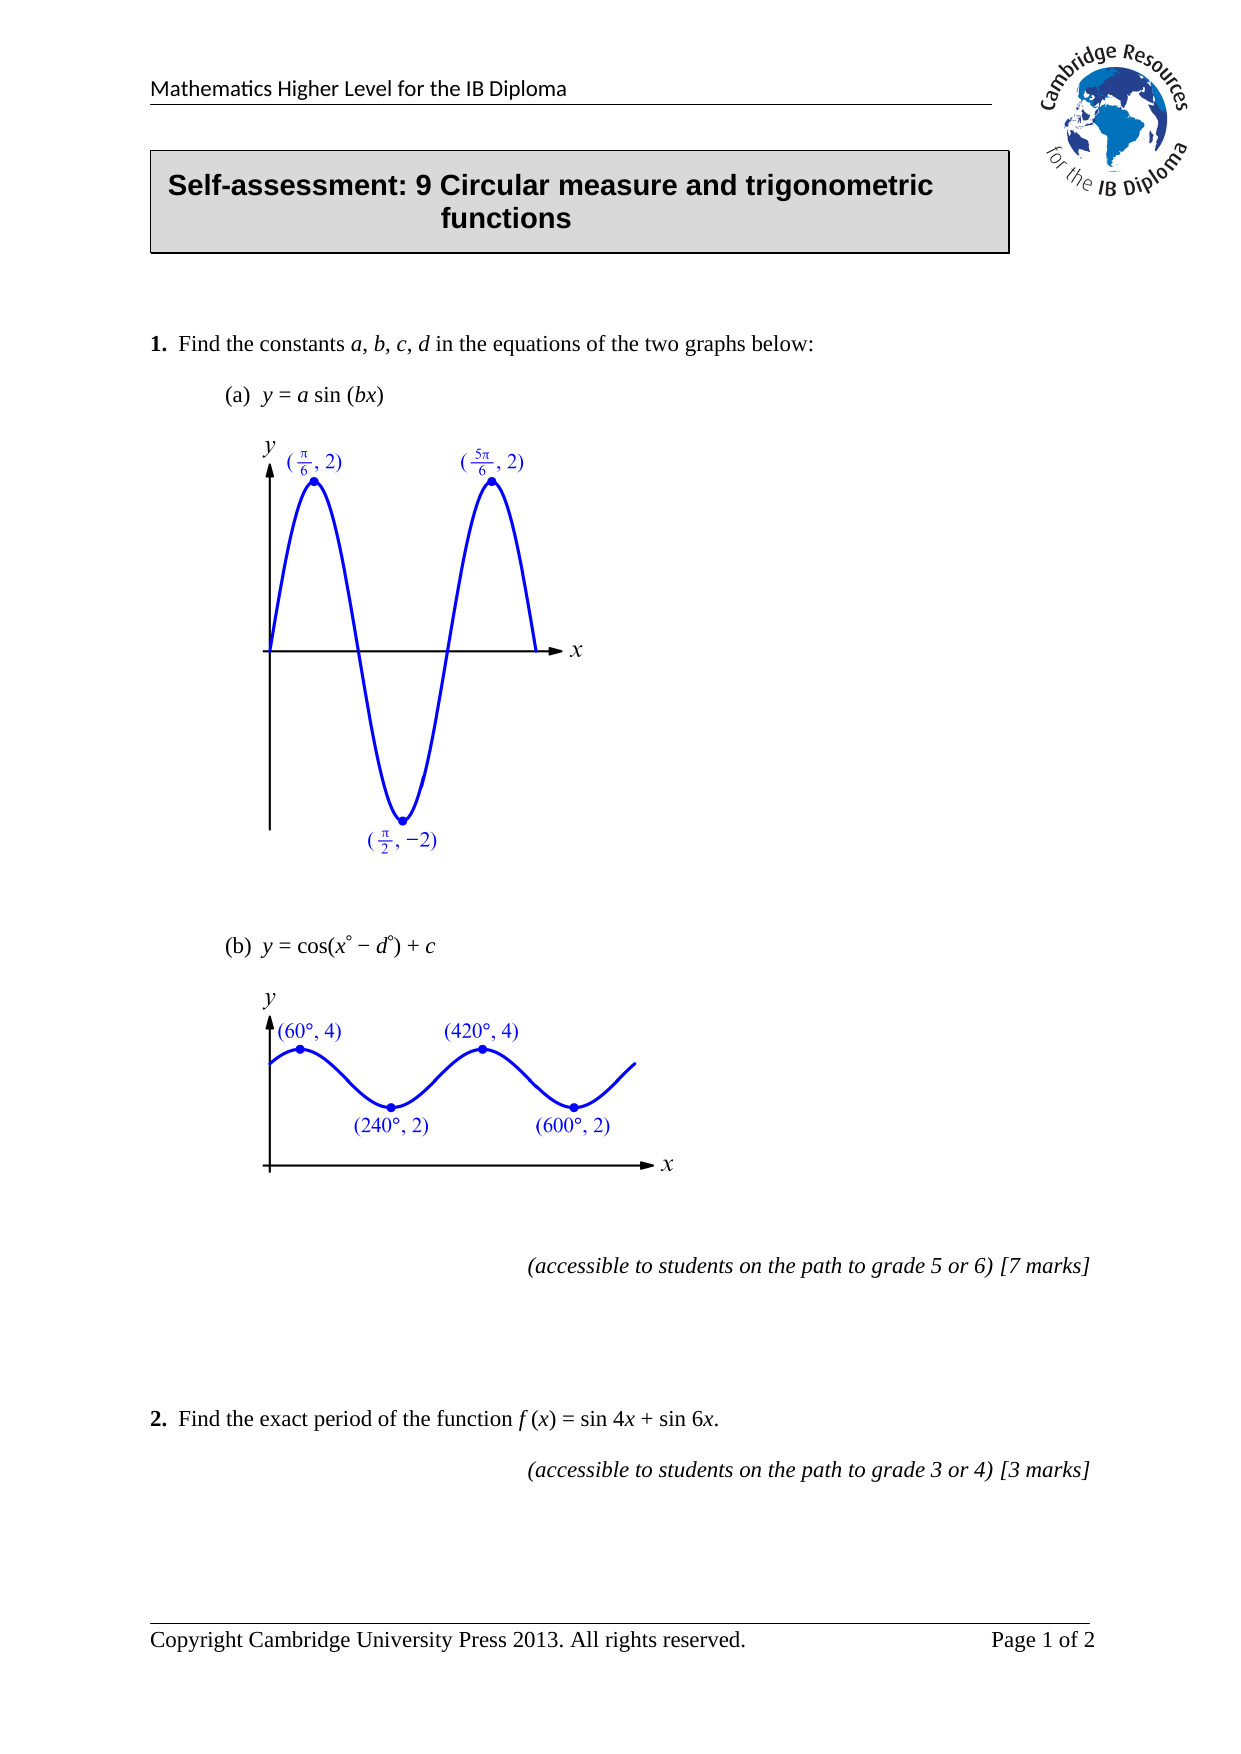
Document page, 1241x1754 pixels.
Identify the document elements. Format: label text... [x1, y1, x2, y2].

text (accessible to students on the path to grade 5 or 6) [7 marks] [150, 1252, 1090, 1279]
picture [262, 983, 673, 1177]
text Self-assessment: 9 Circular measure and trigonometric functions [151, 151, 1008, 252]
text 2. Find the exact period of the function f (x) = sin 4x + sin 6x. [150, 1405, 1090, 1432]
text (b) y = cos(x − d) + c [225, 932, 1090, 958]
picture [1040, 43, 1188, 197]
text (accessible to students on the path to grade 3 or 4) [3 marks] [150, 1456, 1090, 1483]
picture [262, 431, 583, 857]
text 1. Find the constants a, b, c, d in the equations of the two graphs below: [150, 329, 1090, 356]
text (a) y = a sin (bx) [150, 381, 1090, 407]
